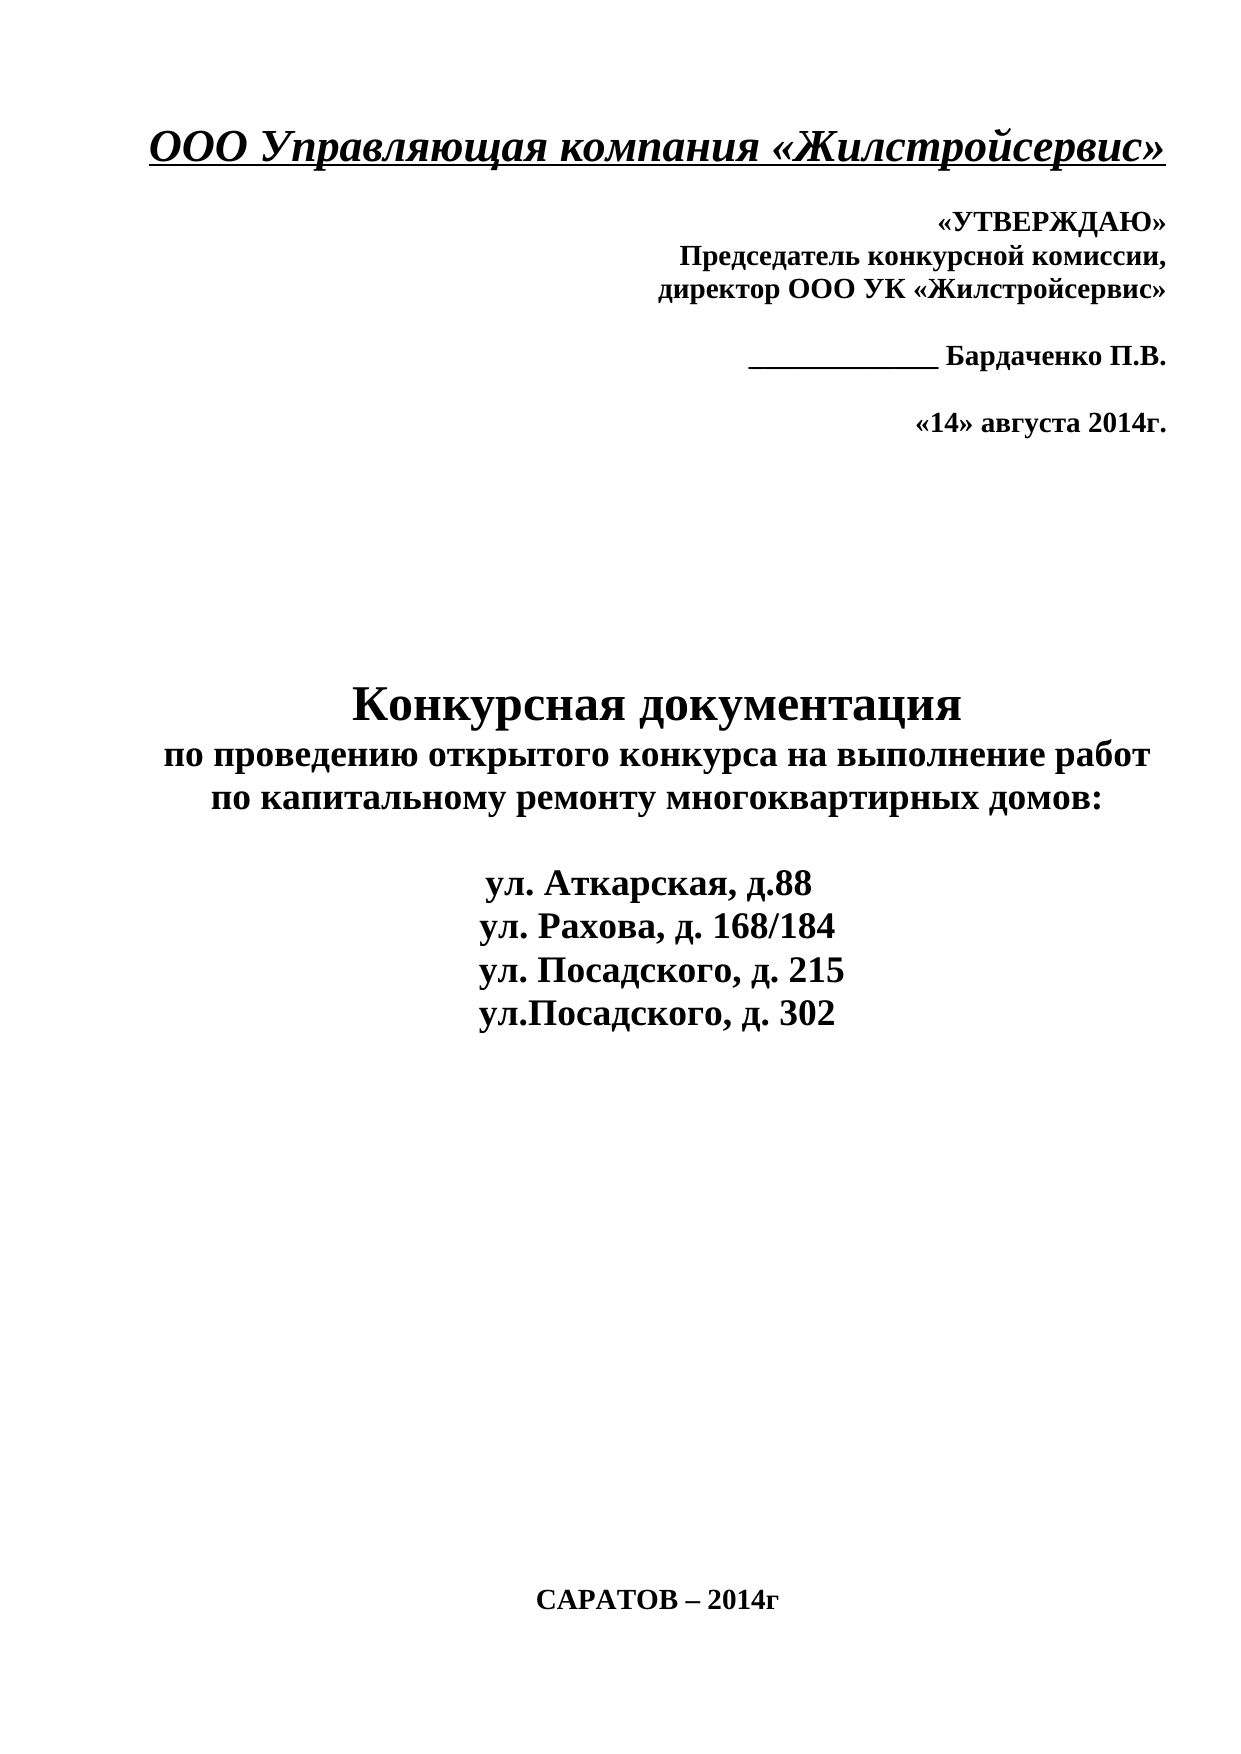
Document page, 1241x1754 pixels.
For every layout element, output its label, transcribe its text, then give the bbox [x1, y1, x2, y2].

text директор ООО УК «Жилстройсервис» [148, 271, 1167, 305]
text «УТВЕРЖДАЮ» [148, 204, 1167, 238]
text ул.Посадского, д. 302 [148, 990, 1167, 1033]
text ООО Управляющая компания «Жилстройсервис» [148, 118, 1167, 171]
text САРАТОВ – 2014г [148, 1582, 1167, 1616]
text по капитальному ремонту многоквартирных домов: [148, 774, 1167, 818]
text ул. Посадского, д. 215 [148, 947, 1167, 990]
text _____________ Бардаченко П.В. [148, 338, 1167, 372]
text Конкурсная документация [148, 674, 1167, 731]
text по проведению открытого конкурса на выполнение работ [148, 731, 1167, 774]
text «14» августа 2014г. [148, 406, 1167, 439]
text ул. Аткарская, д.88 [148, 861, 1167, 904]
text Председатель конкурсной комиссии, [148, 238, 1167, 271]
text ул. Рахова, д. 168/184 [148, 904, 1167, 947]
